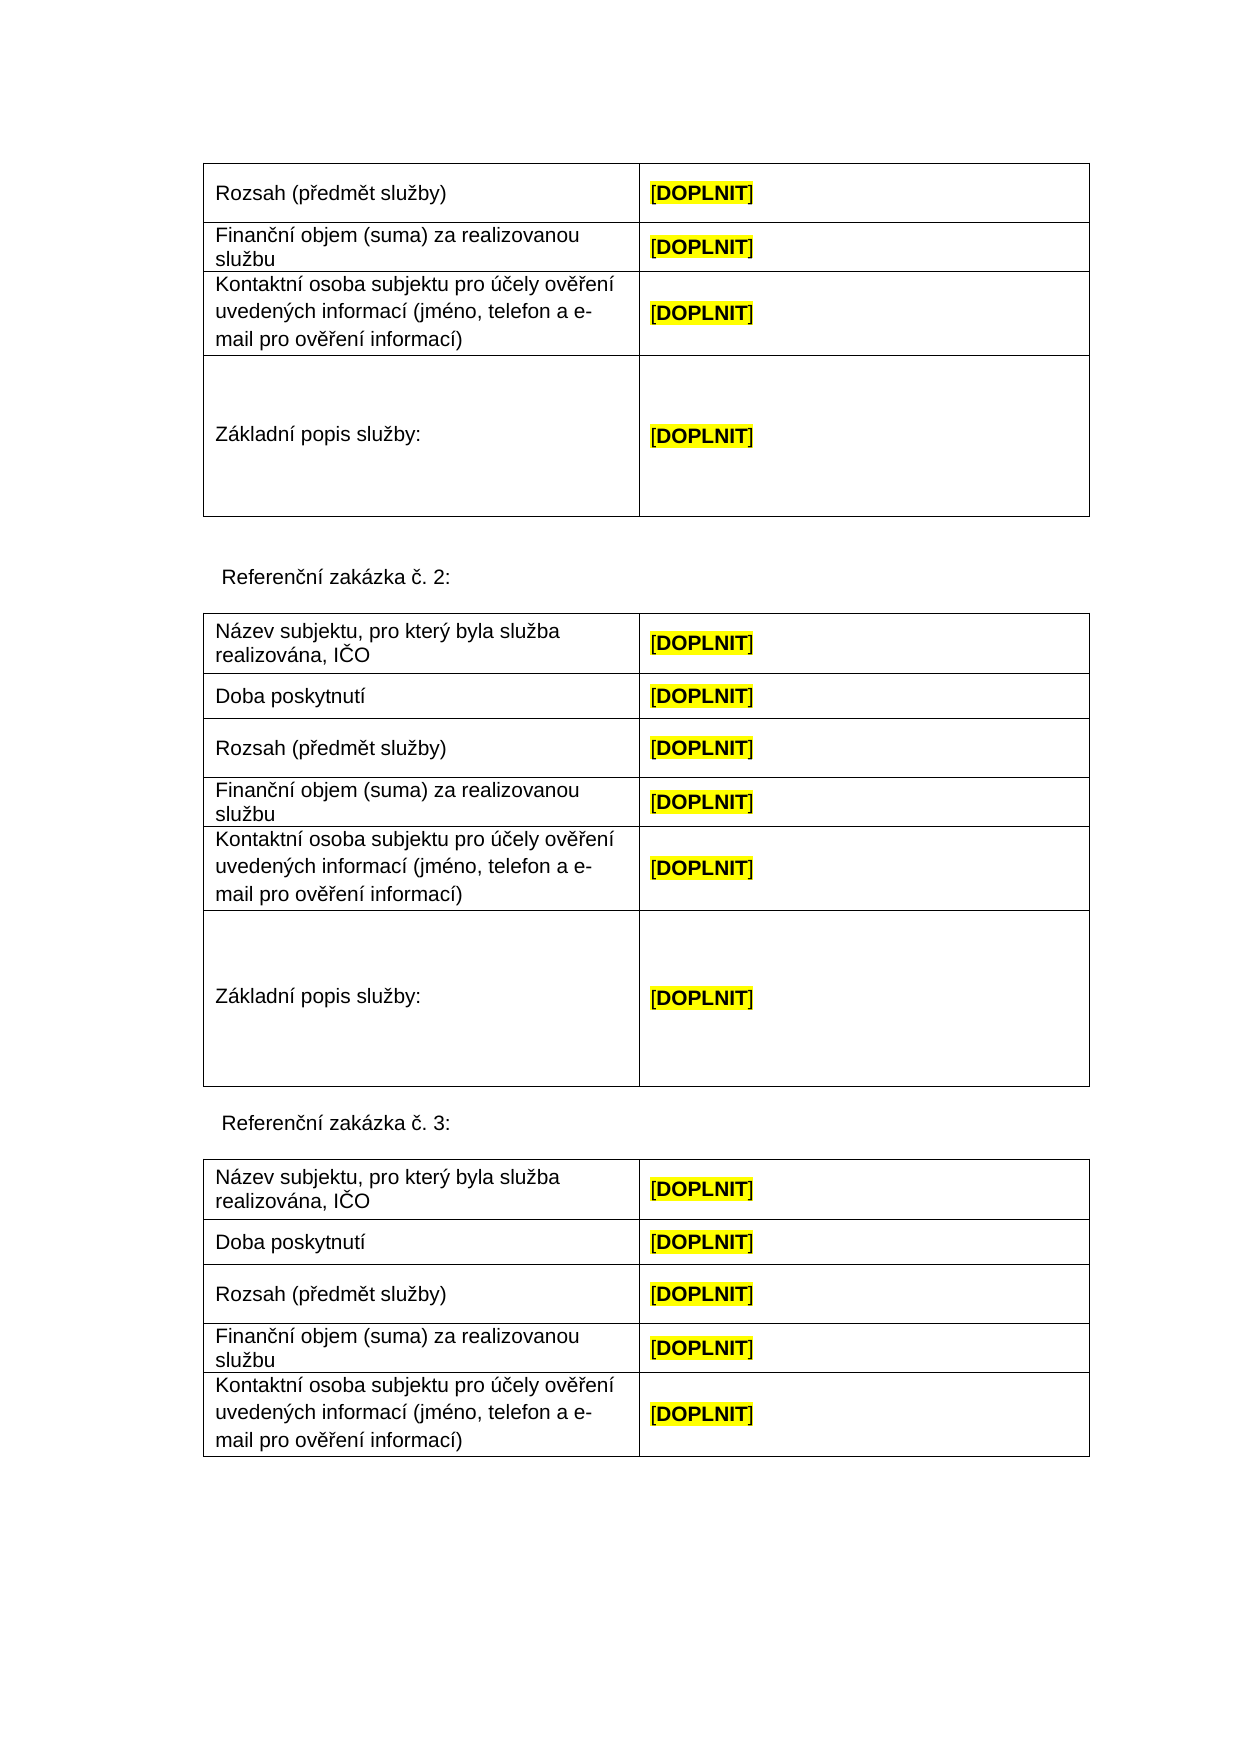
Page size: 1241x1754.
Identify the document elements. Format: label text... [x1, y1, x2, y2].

table_cell Finanční objem (suma) za realizovanou službu [204, 778, 639, 826]
table_cell Doba poskytnutí [204, 674, 639, 718]
list Referenční zakázka č. 2: [221, 564, 1092, 588]
table_cell Finanční objem (suma) za realizovanou službu [204, 223, 639, 271]
table_cell Kontaktní osoba subjektu pro účely ověření uvedených informací (jméno, telefon a e-mail pro ověření informací) [204, 827, 639, 910]
table_cell [DOPLNIT] [640, 1373, 1089, 1456]
table_cell [DOPLNIT] [640, 778, 1089, 826]
table_cell [DOPLNIT] [640, 911, 1089, 1086]
table_cell Rozsah (předmět služby) [204, 1265, 639, 1323]
table_header Název subjektu, pro který byla služba realizována, IČO [204, 1160, 639, 1219]
table_cell [DOPLNIT] [640, 1324, 1089, 1372]
table_cell [DOPLNIT] [640, 719, 1089, 777]
table_cell Kontaktní osoba subjektu pro účely ověření uvedených informací (jméno, telefon a e-mail pro ověření informací) [204, 1373, 639, 1456]
table_header [DOPLNIT] [640, 1160, 1089, 1219]
table_cell [DOPLNIT] [640, 827, 1089, 910]
table_cell Kontaktní osoba subjektu pro účely ověření uvedených informací (jméno, telefon a e-mail pro ověření informací) [204, 272, 639, 355]
table_cell Základní popis služby: [204, 356, 639, 516]
table_header Název subjektu, pro který byla služba realizována, IČO [204, 614, 639, 673]
table_cell [DOPLNIT] [640, 272, 1089, 355]
table_cell [DOPLNIT] [640, 1265, 1089, 1323]
table_header [DOPLNIT] [640, 614, 1089, 673]
table_cell [DOPLNIT] [640, 674, 1089, 718]
table_cell Doba poskytnutí [204, 1220, 639, 1264]
table_cell [DOPLNIT] [640, 356, 1089, 516]
table_cell Rozsah (předmět služby) [204, 164, 639, 222]
table_cell Finanční objem (suma) za realizovanou službu [204, 1324, 639, 1372]
list Referenční zakázka č. 3: [221, 1111, 1092, 1134]
table_cell [DOPLNIT] [640, 223, 1089, 271]
table_cell Základní popis služby: [204, 911, 639, 1086]
table_cell [DOPLNIT] [640, 164, 1089, 222]
table_cell [DOPLNIT] [640, 1220, 1089, 1264]
table_cell Rozsah (předmět služby) [204, 719, 639, 777]
